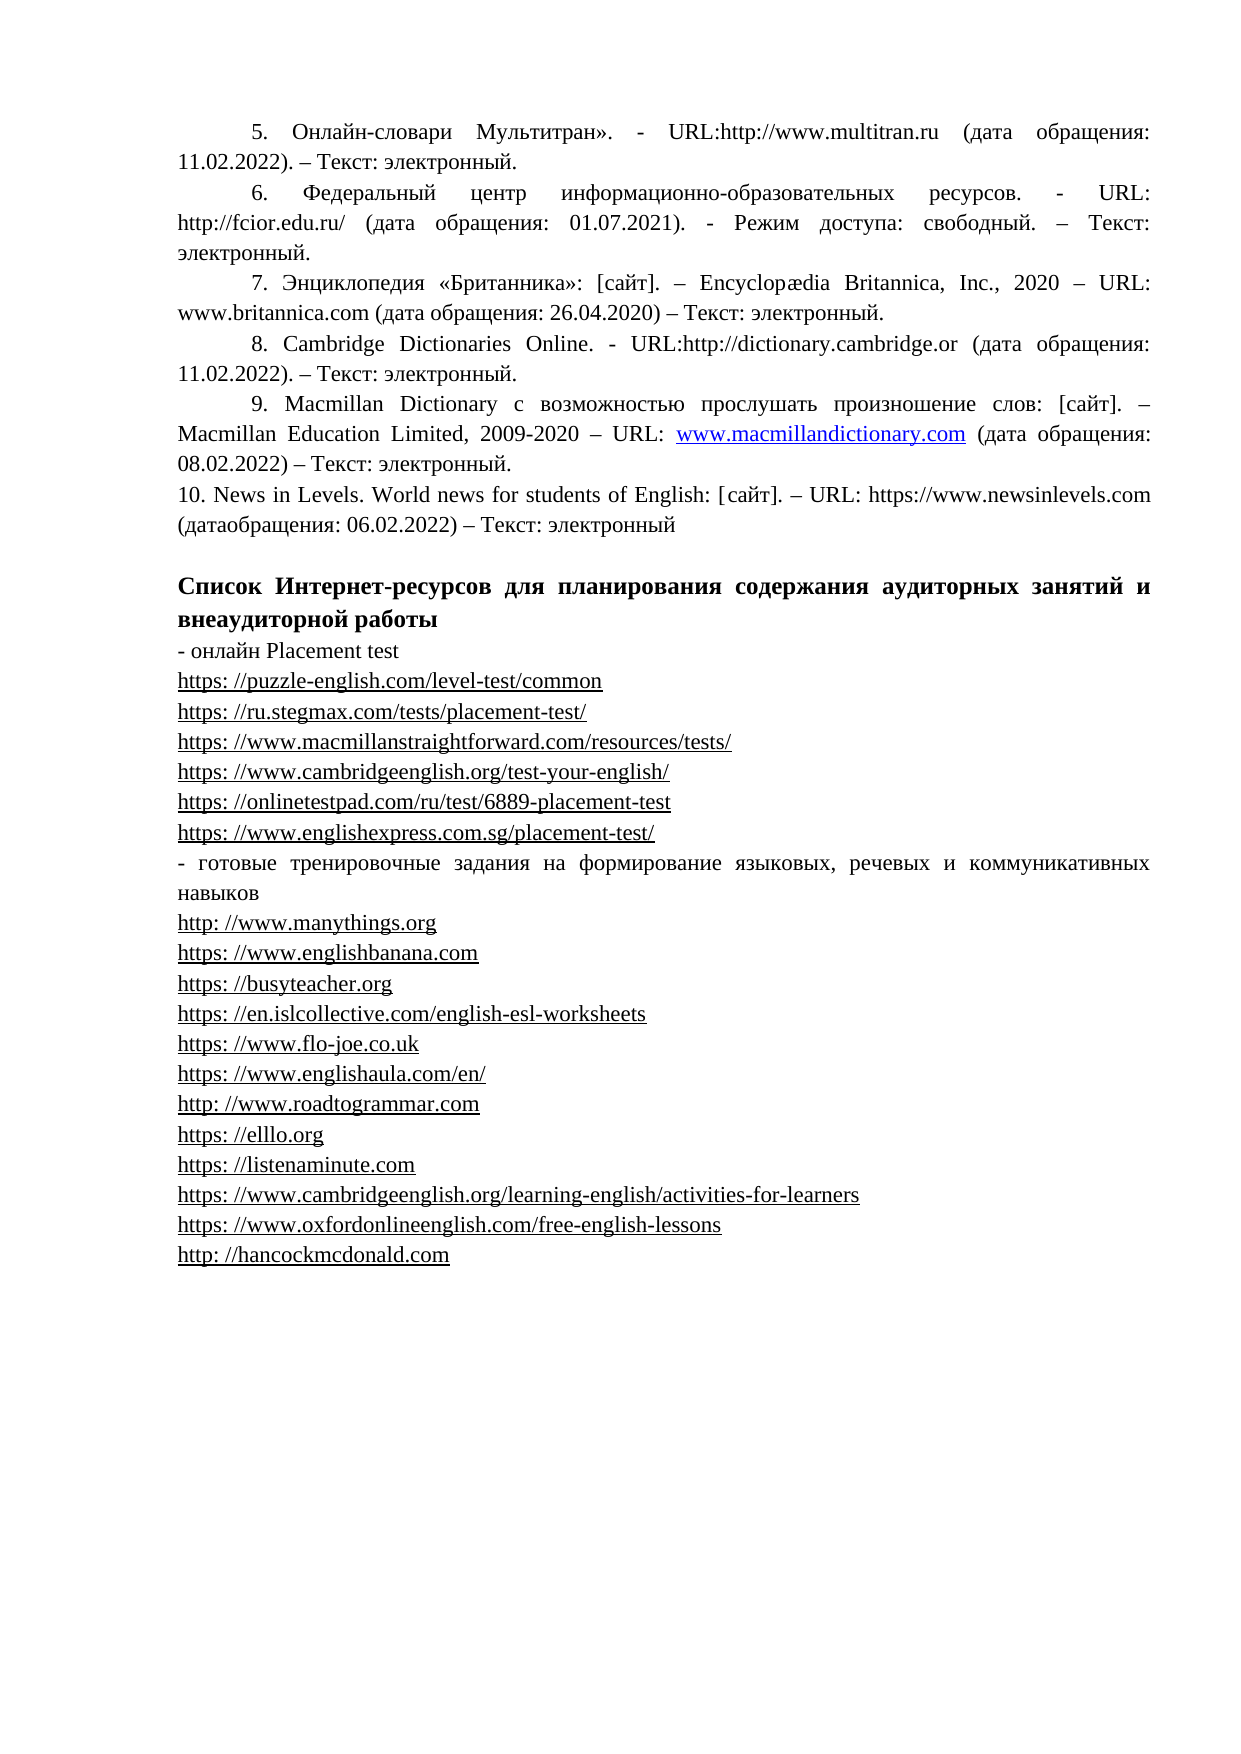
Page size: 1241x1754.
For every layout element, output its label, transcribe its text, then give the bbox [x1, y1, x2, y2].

text 7. Энциклопедия «Британника»: [сайт]. – Encyclopædia Britannica, Inc., 2020 – URL: www.britannica.com (дата обращения: 26.04.2020) – Текст: электронный. [177, 269, 1152, 326]
text https: //www.englishbanana.com [177, 939, 1152, 966]
text https: //www.flo-joe.co.uk [177, 1030, 1152, 1056]
text https: //www.macmillanstraightforward.com/resources/tests/ [177, 728, 1152, 754]
text http: //www.roadtogrammar.com [177, 1090, 1152, 1117]
text https: //elllo.org [177, 1121, 1152, 1147]
text https: //www.cambridgeenglish.org/learning-english/activities-for-learners [177, 1181, 1152, 1207]
text https: //onlinetestpad.com/ru/test/6889-placement-test [177, 788, 1152, 815]
text 8. Cambridge Dictionaries Online. - URL:http://dictionary.cambridge.or (дата обращения: 11.02.2022). – Текст: электронный. [177, 329, 1152, 386]
text https: //www.englishexpress.com.sg/placement-test/ [177, 818, 1152, 845]
text - готовые тренировочные задания на формирование языковых, речевых и коммуникативных навыков [177, 849, 1152, 905]
text https: //ru.stegmax.com/tests/placement-test/ [177, 698, 1152, 724]
text 6. Федеральный центр информационно-образовательных ресурсов. - URL: http://fcior.edu.ru/ (дата обращения: 01.07.2021). - Режим доступа: свободный. – Текст: электронный. [177, 178, 1152, 265]
text https: //www.englishaula.com/en/ [177, 1060, 1152, 1087]
text - онлайн Placement test [177, 637, 1152, 664]
text https: //en.islcollective.com/english-esl-worksheets [177, 1000, 1152, 1026]
text https: //busyteacher.org [177, 969, 1152, 996]
text Список Интернет-ресурсов для планирования содержания аудиторных занятий и внеаудиторной работы [177, 571, 1152, 633]
text 5. Онлайн-словари Мультитран». - URL:http://www.multitran.ru (дата обращения: 11.02.2022). – Текст: электронный. [177, 118, 1152, 175]
text 10. News in Levels. World news for students of English: [сайт]. – URL: https://www.newsinlevels.com (датаобращения: 06.02.2022) – Текст: электронный [177, 481, 1152, 537]
text https: //www.cambridgeenglish.org/test-your-english/ [177, 758, 1152, 784]
text http: //hancockmcdonald.com [177, 1241, 1152, 1268]
text 9. Macmillan Dictionary с возможностью прослушать произношение слов: [сайт]. – Macmillan Education Limited, 2009-2020 – URL: www.macmillandictionary.com (дата обращения: 08.02.2022) – Текст: электронный. [177, 390, 1152, 477]
text https: //puzzle-english.com/level-test/common [177, 667, 1152, 694]
text https: //www.oxfordonlineenglish.com/free-english-lessons [177, 1211, 1152, 1238]
text https: //listenaminute.com [177, 1151, 1152, 1177]
text http: //www.manythings.org [177, 909, 1152, 936]
